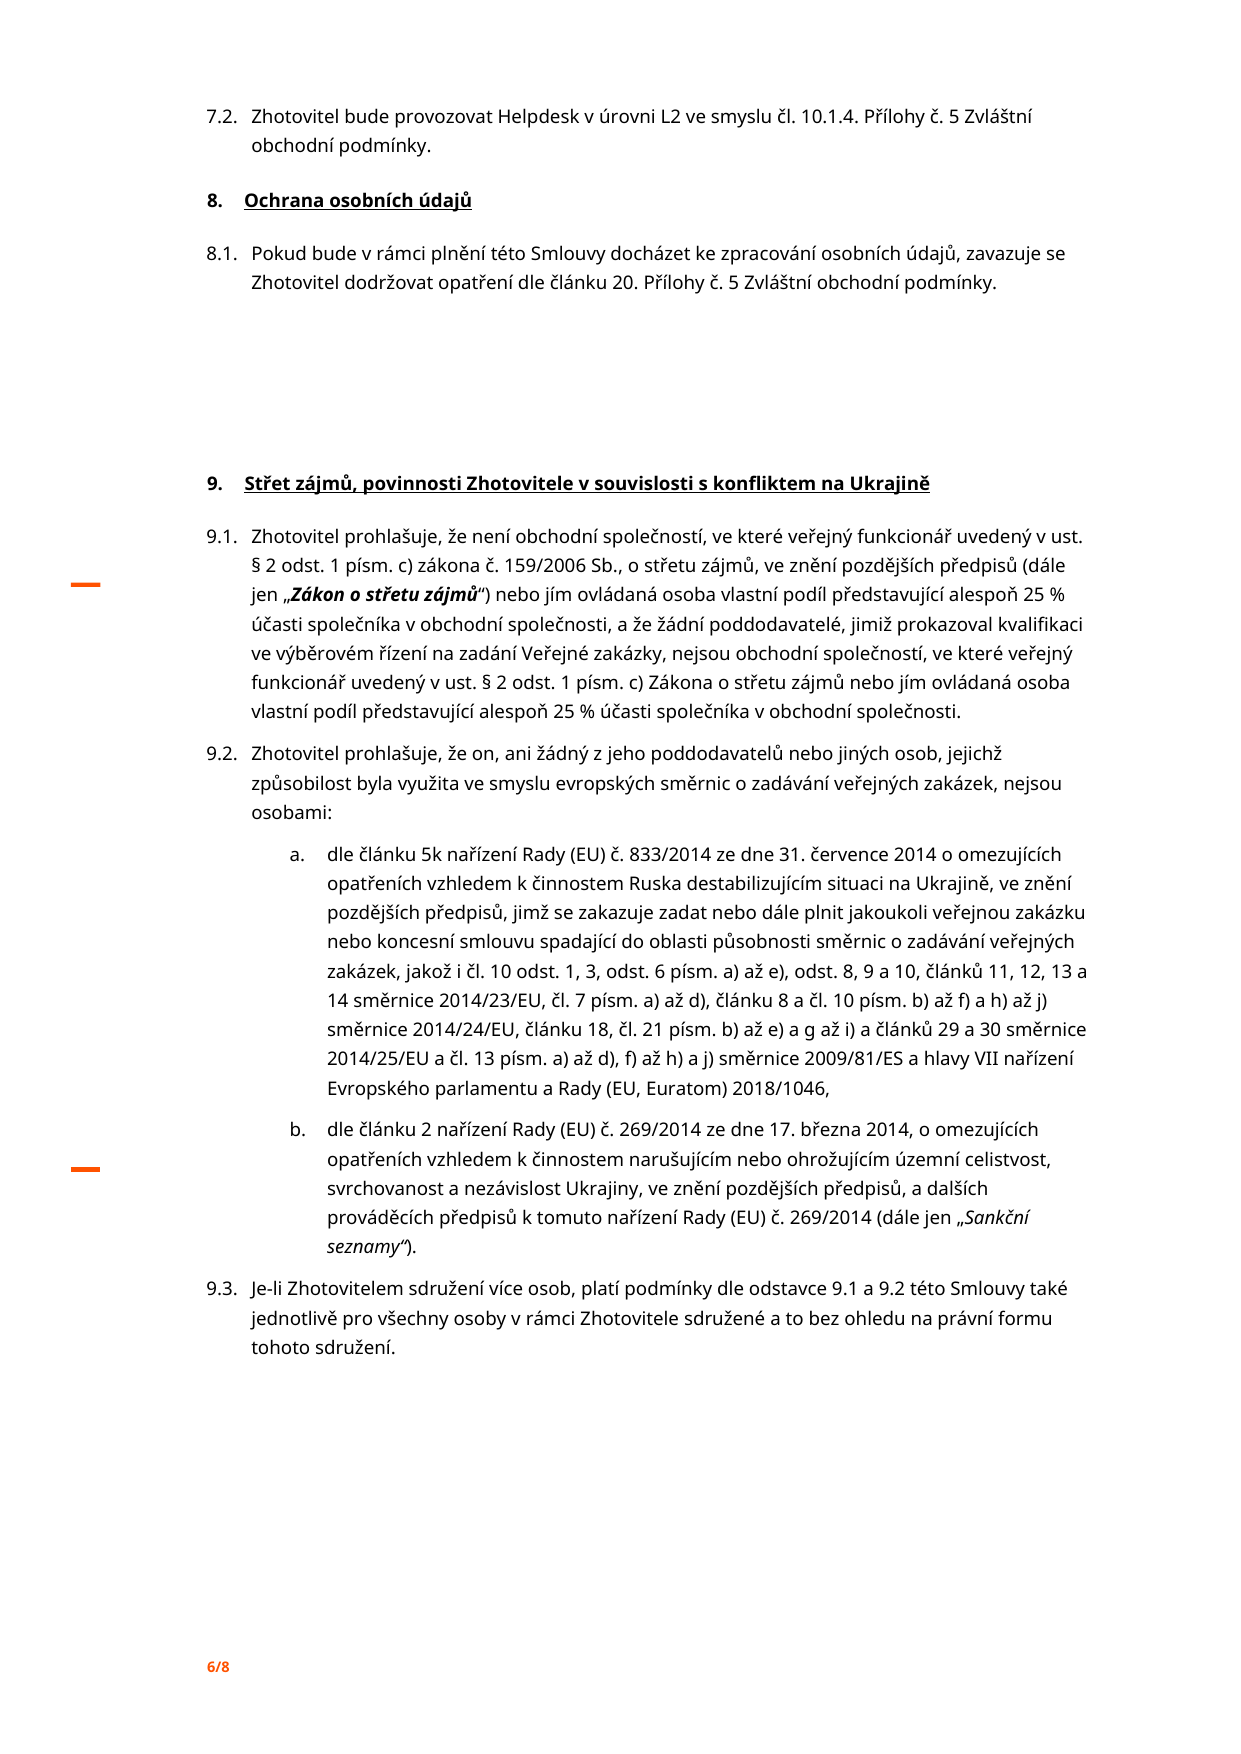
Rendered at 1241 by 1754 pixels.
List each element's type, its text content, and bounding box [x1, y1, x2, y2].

subtitle Pokud bude v rámci plnění této Smlouvy docházet ke zpracování osobních údajů, zavazuje se Zhotovitel dodržovat opatření dle článku 20. Přílohy č. 5 Zvláštní obchodní podmínky. [206, 240, 1093, 295]
subtitle Ochrana osobních údajů [207, 187, 1093, 212]
subtitle dle článku 2 nařízení Rady (EU) č. 269/2014 ze dne 17. března 2014, o omezujících opatřeních vzhledem k činnostem narušujícím nebo ohrožujícím územní celistvost, svrchovanost a nezávislost Ukrajiny, ve znění pozdějších předpisů, a dalších prováděcích předpisů k tomuto nařízení Rady (EU) č. 269/2014 (dále jen „Sankční seznamy“). [289, 1117, 1093, 1259]
subtitle Střet zájmů, povinnosti Zhotovitele v souvislosti s konfliktem na Ukrajině [207, 470, 1093, 496]
subtitle Je-li Zhotovitelem sdružení více osob, platí podmínky dle odstavce 9.1 a 9.2 této Smlouvy také jednotlivě pro všechny osoby v rámci Zhotovitele sdružené a to bez ohledu na právní formu tohoto sdružení. [206, 1276, 1093, 1360]
subtitle Zhotovitel bude provozovat Helpdesk v úrovni L2 ve smyslu čl. 10.1.4. Přílohy č. 5 Zvláštní obchodní podmínky. [206, 103, 1093, 158]
subtitle dle článku 5k nařízení Rady (EU) č. 833/2014 ze dne 31. července 2014 o omezujících opatřeních vzhledem k činnostem Ruska destabilizujícím situaci na Ukrajině, ve znění pozdějších předpisů, jimž se zakazuje zadat nebo dále plnit jakoukoli veřejnou zakázku nebo koncesní smlouvu spadající do oblasti působnosti směrnic o zadávání veřejných zakázek, jakož i čl. 10 odst. 1, 3, odst. 6 písm. a) až e), odst. 8, 9 a 10, článků 11, 12, 13 a 14 směrnice 2014/23/EU, čl. 7 písm. a) až d), článku 8 a čl. 10 písm. b) až f) a h) až j) směrnice 2014/24/EU, článku 18, čl. 21 písm. b) až e) a g až i) a článků 29 a 30 směrnice 2014/25/EU a čl. 13 písm. a) až d), f) až h) a j) směrnice 2009/81/ES a hlavy VII nařízení Evropského parlamentu a Rady (EU, Euratom) 2018/1046, [289, 841, 1093, 1101]
subtitle Zhotovitel prohlašuje, že on, ani žádný z jeho poddodavatelů nebo jiných osob, jejichž způsobilost byla využita ve smyslu evropských směrnic o zadávání veřejných zakázek, nejsou osobami: [206, 741, 1093, 824]
subtitle Zhotovitel prohlašuje, že není obchodní společností, ve které veřejný funkcionář uvedený v ust. § 2 odst. 1 písm. c) zákona č. 159/2006 Sb., o střetu zájmů, ve znění pozdějších předpisů (dále jen „Zákon o střetu zájmů“) nebo jím ovládaná osoba vlastní podíl představující alespoň 25 % účasti společníka v obchodní společnosti, a že žádní poddodavatelé, jimiž prokazoval kvalifikaci ve výběrovém řízení na zadání Veřejné zakázky, nejsou obchodní společností, ve které veřejný funkcionář uvedený v ust. § 2 odst. 1 písm. c) Zákona o střetu zájmů nebo jím ovládaná osoba vlastní podíl představující alespoň 25 % účasti společníka v obchodní společnosti. [206, 523, 1093, 724]
